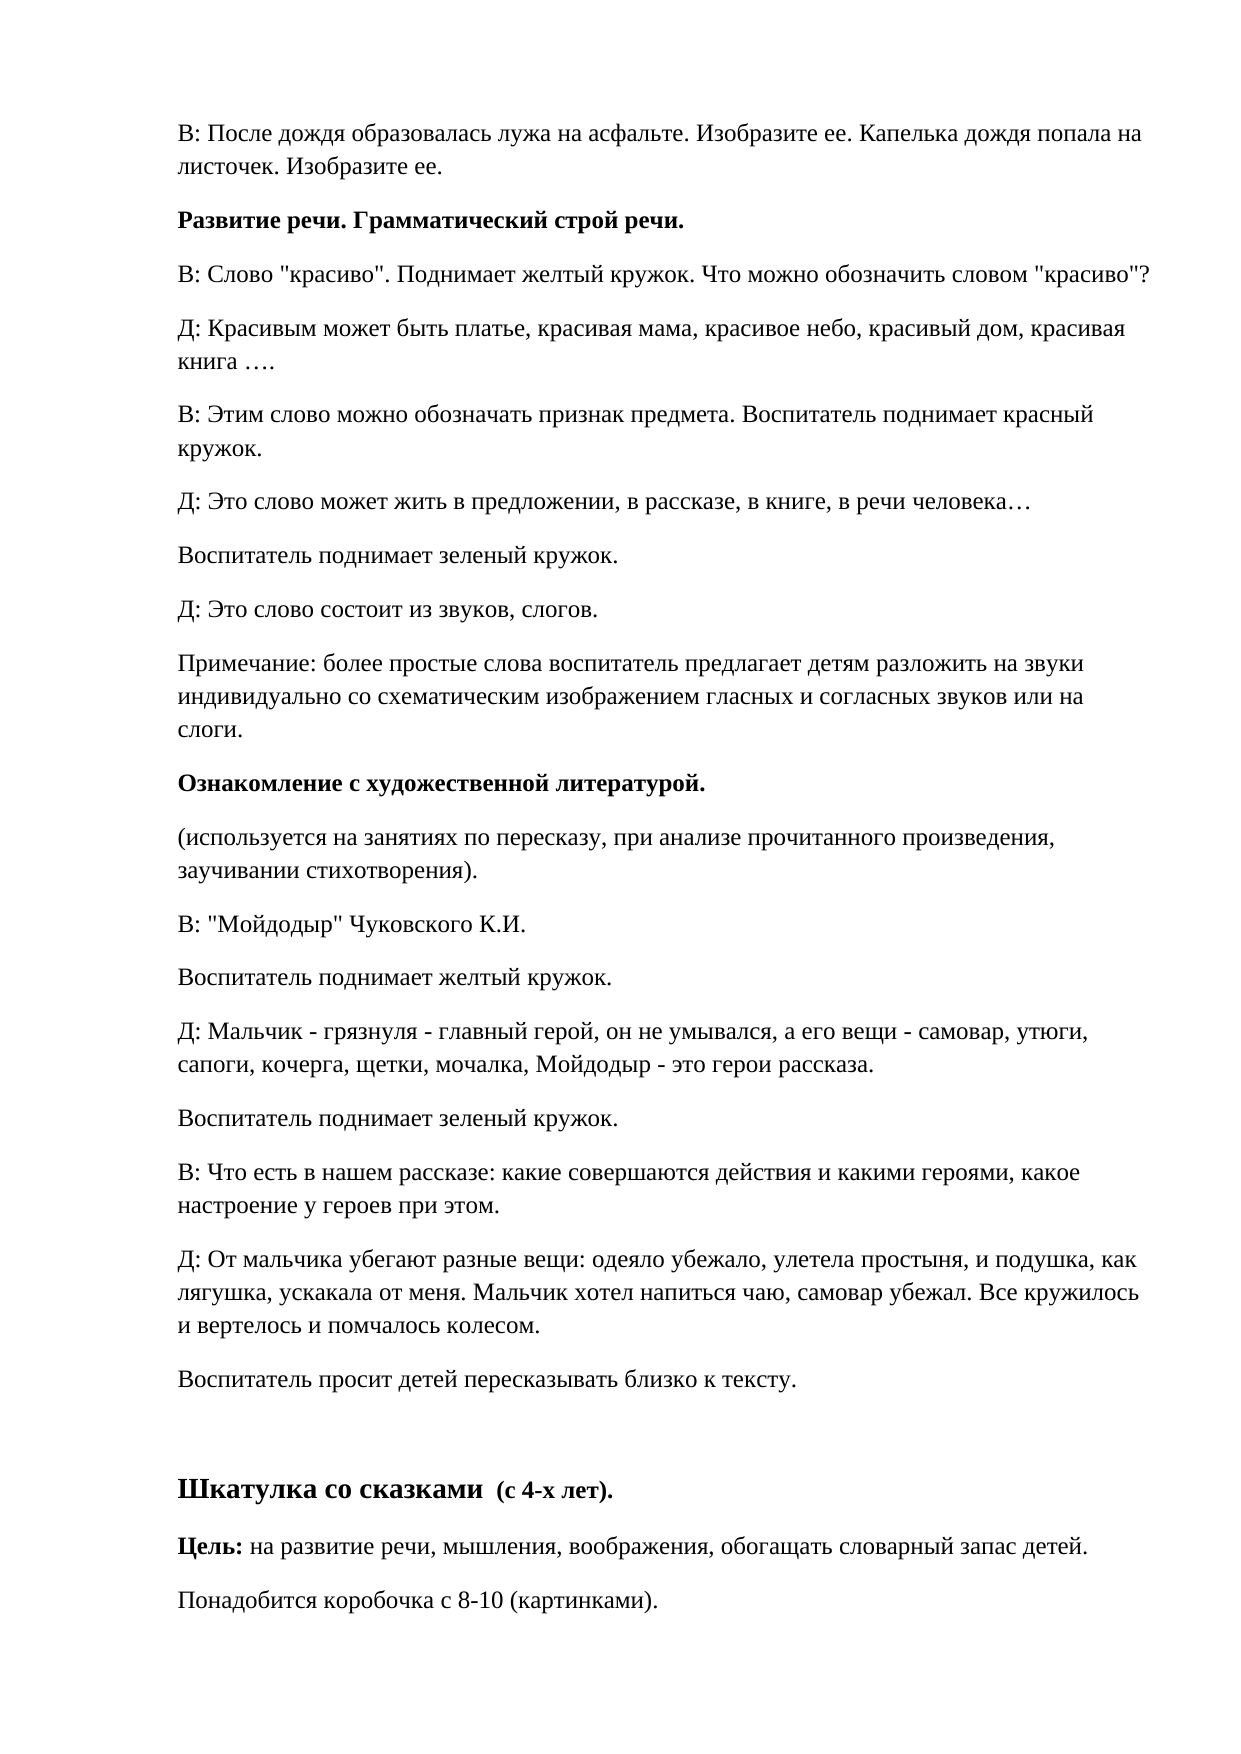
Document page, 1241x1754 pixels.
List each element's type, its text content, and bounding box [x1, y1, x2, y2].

text Развитие речи. Грамматический строй речи. [177, 205, 1152, 234]
text Д: От мальчика убегают разные вещи: одеяло убежало, улетела простыня, и подушка, как лягушка, ускакала от меня. Мальчик хотел напиться чаю, самовар убежал. Все кружилось и вертелось и помчалось колесом. [177, 1244, 1152, 1339]
text В: Что есть в нашем рассказе: какие совершаются действия и какими героями, какое настроение у героев при этом. [177, 1157, 1152, 1219]
text Воспитатель просит детей пересказывать близко к тексту. [177, 1364, 1152, 1393]
text Цель: на развитие речи, мышления, воображения, обогащать словарный запас детей. [177, 1531, 1152, 1560]
text Д: Это слово состоит из звуков, слогов. [177, 594, 1152, 623]
text Воспитатель поднимает зеленый кружок. [177, 1103, 1152, 1132]
text Ознакомление с художественной литературой. [177, 768, 1152, 797]
text Понадобится коробочка с 8-10 (картинками). [177, 1585, 1152, 1613]
text Д: Мальчик - грязнуля - главный герой, он не умывался, а его вещи - самовар, утюги, сапоги, кочерга, щетки, мочалка, Мойдодыр - это герои рассказа. [177, 1016, 1152, 1078]
text Воспитатель поднимает зеленый кружок. [177, 540, 1152, 569]
text (используется на занятиях по пересказу, при анализе прочитанного произведения, заучивании стихотворения). [177, 822, 1152, 883]
text В: "Мойдодыр" Чуковского К.И. [177, 909, 1152, 937]
text В: Этим слово можно обозначать признак предмета. Воспитатель поднимает красный кружок. [177, 399, 1152, 461]
text Воспитатель поднимает желтый кружок. [177, 962, 1152, 991]
text Д: Красивым может быть платье, красивая мама, красивое небо, красивый дом, красивая книга …. [177, 313, 1152, 374]
text Д: Это слово может жить в предложении, в рассказе, в книге, в речи человека… [177, 486, 1152, 515]
text В: После дождя образовалась лужа на асфальте. Изобразите ее. Капелька дождя попала на листочек. Изобразите ее. [177, 118, 1152, 180]
text В: Слово "красиво". Поднимает желтый кружок. Что можно обозначить словом "красиво"? [177, 259, 1152, 288]
text Примечание: более простые слова воспитатель предлагает детям разложить на звуки индивидуально со схематическим изображением гласных и согласных звуков или на слоги. [177, 648, 1152, 743]
text Шкатулка со сказками (с 4-х лет). [177, 1472, 1152, 1505]
